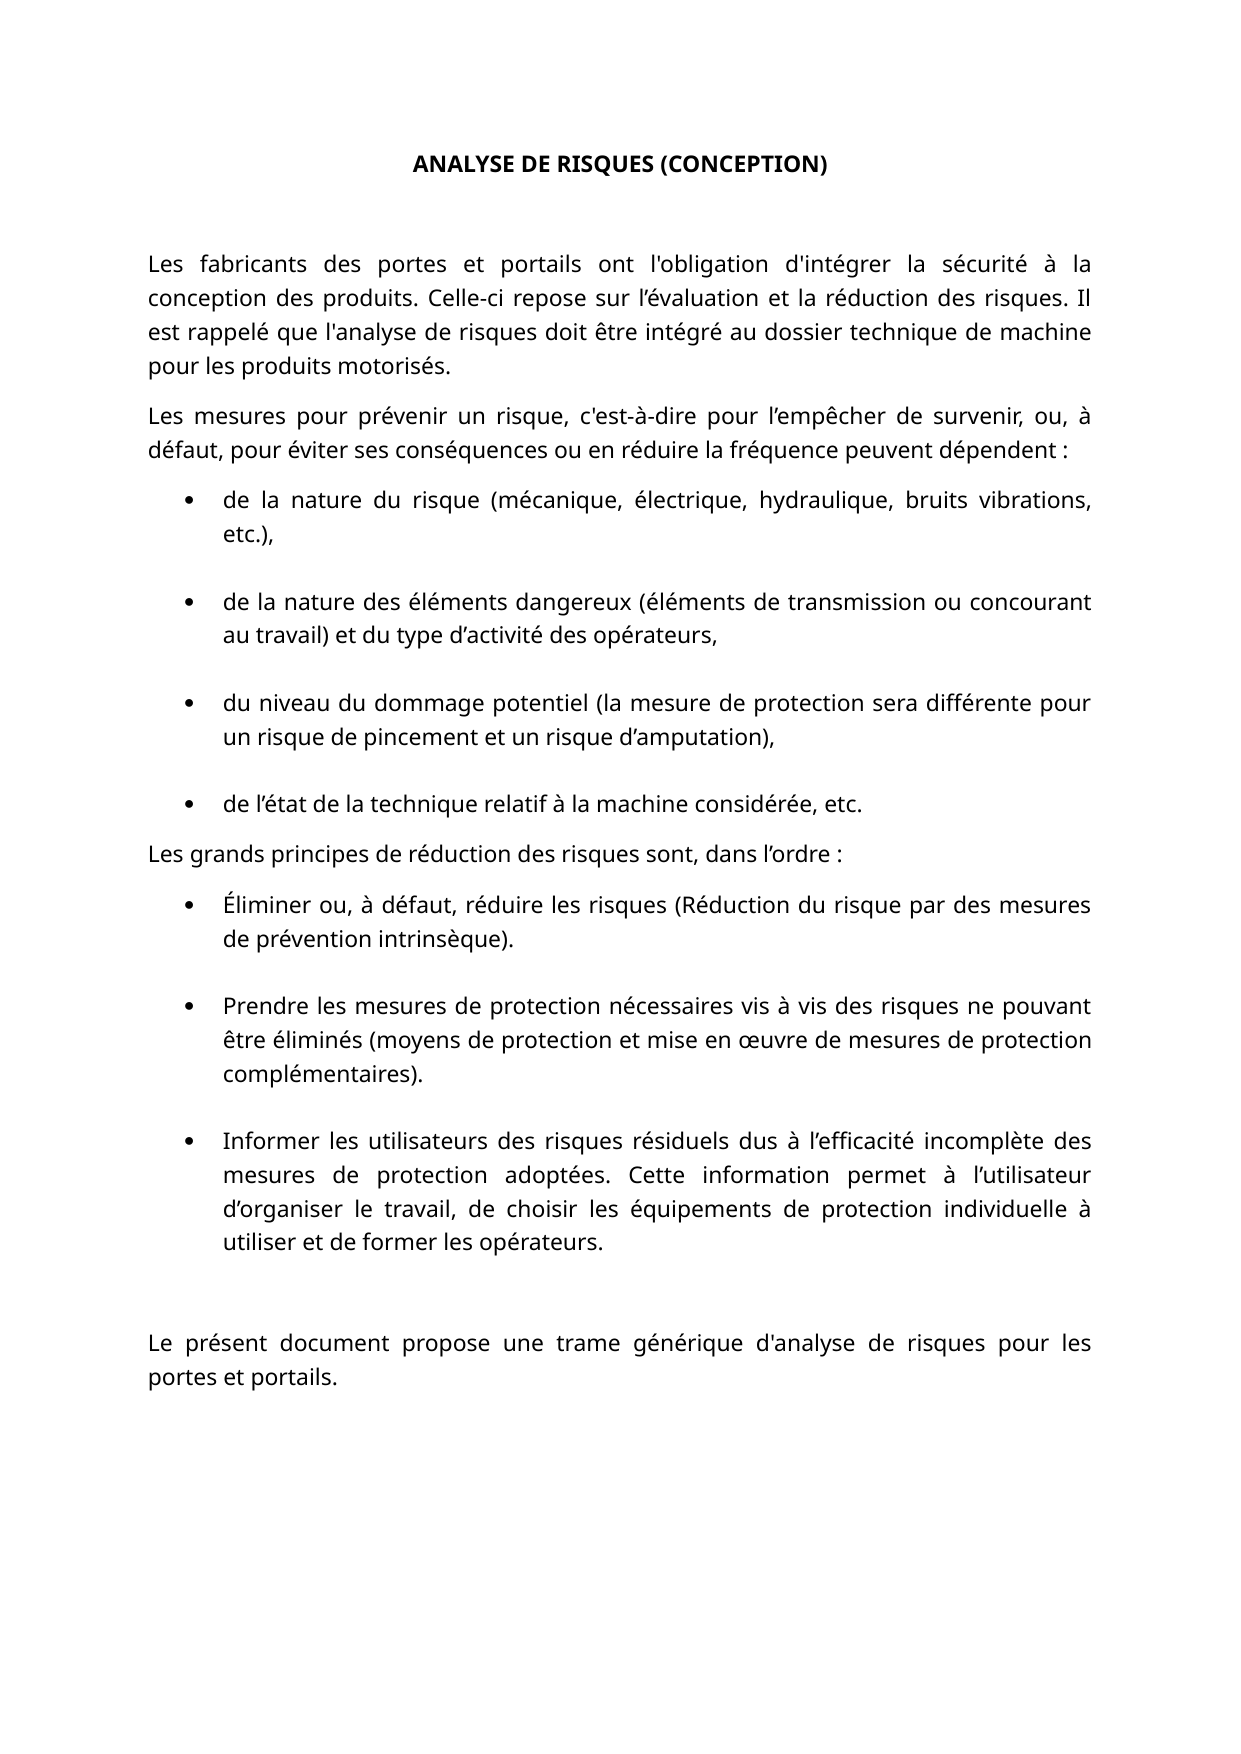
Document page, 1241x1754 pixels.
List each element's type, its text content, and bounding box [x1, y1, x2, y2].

list de la nature des éléments dangereux (éléments de transmission ou concourant au travail) et du type d’activité des opérateurs, [185, 586, 1093, 651]
text Les mesures pour prévenir un risque, c'est-à-dire pour l’empêcher de survenir, ou, à défaut, pour éviter ses conséquences ou en réduire la fréquence peuvent dépendent : [148, 400, 1093, 465]
text Le présent document propose une trame générique d'analyse de risques pour les portes et portails. [148, 1327, 1093, 1392]
list de la nature du risque (mécanique, électrique, hydraulique, bruits vibrations, etc.), [185, 484, 1093, 549]
text ANALYSE DE RISQUES (CONCEPTION) [148, 148, 1093, 179]
list Prendre les mesures de protection nécessaires vis à vis des risques ne pouvant être éliminés (moyens de protection et mise en œuvre de mesures de protection complémentaires). [185, 990, 1093, 1089]
text Les fabricants des portes et portails ont l'obligation d'intégrer la sécurité à la conception des produits. Celle-ci repose sur l’évaluation et la réduction des risques. Il est rappelé que l'analyse de risques doit être intégré au dossier technique de machine pour les produits motorisés. [148, 248, 1093, 381]
text Les grands principes de réduction des risques sont, dans l’ordre : [148, 838, 1093, 870]
list Éliminer ou, à défaut, réduire les risques (Réduction du risque par des mesures de prévention intrinsèque). [185, 889, 1093, 954]
list de l’état de la technique relatif à la machine considérée, etc. [185, 788, 1093, 819]
list du niveau du dommage potentiel (la mesure de protection sera différente pour un risque de pincement et un risque d’amputation), [185, 687, 1093, 752]
list Informer les utilisateurs des risques résiduels dus à l’efficacité incomplète des mesures de protection adoptées. Cette information permet à l’utilisateur d’organiser le travail, de choisir les équipements de protection individuelle à utiliser et de former les opérateurs. [185, 1125, 1093, 1258]
